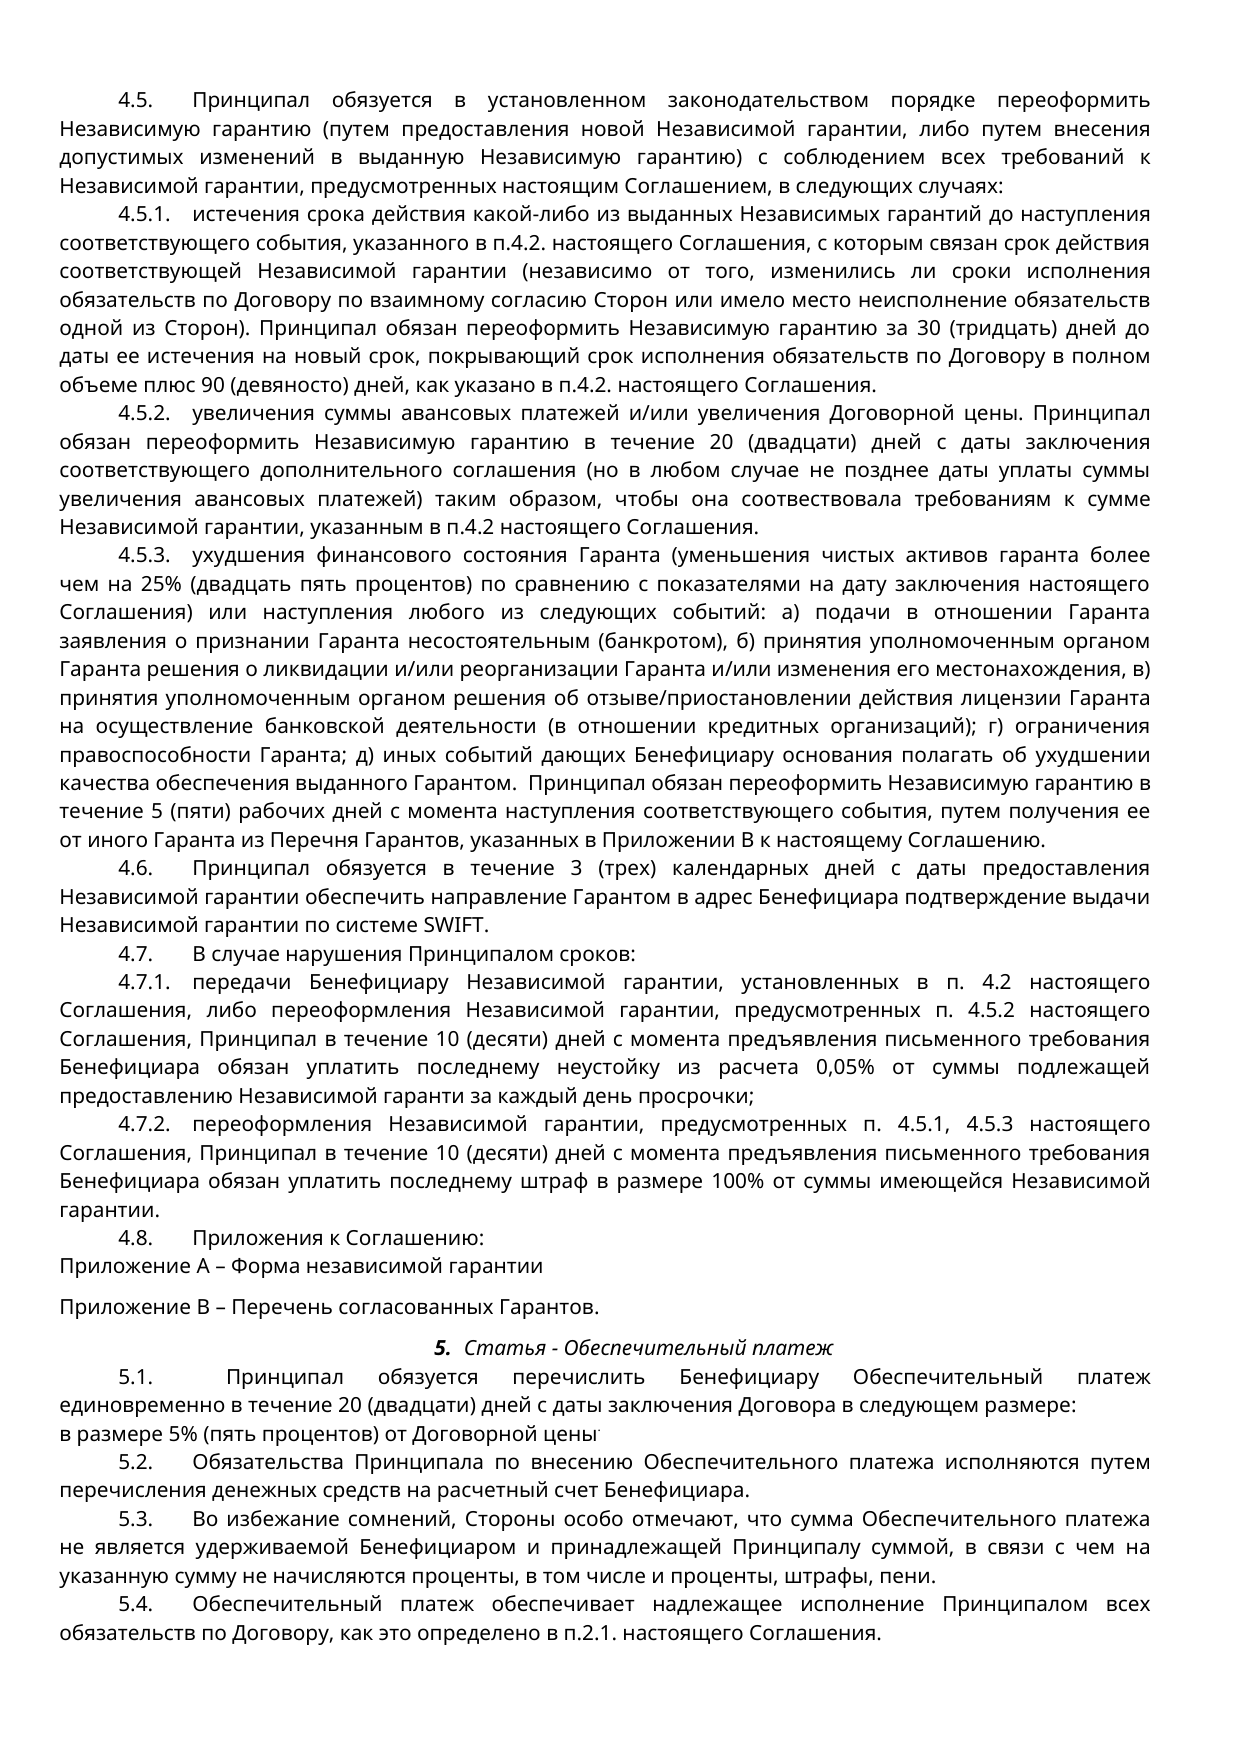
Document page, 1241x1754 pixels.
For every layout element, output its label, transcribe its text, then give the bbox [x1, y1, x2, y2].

list переоформления Независимой гарантии, предусмотренных п. 4.5.1, 4.5.3 настоящего Соглашения, Принципал в течение 10 (десяти) дней с момента предъявления письменного требования Бенефициара обязан уплатить последнему штраф в размере 100% от суммы имеющейся Независимой гарантии. [59, 1109, 1152, 1223]
list Обеспечительный платеж обеспечивает надлежащее исполнение Принципалом всех обязательств по Договору, как это определено в п.2.1. настоящего Соглашения. [59, 1589, 1152, 1646]
list истечения срока действия какой-либо из выданных Независимых гарантий до наступления соответствующего события, указанного в п.4.2. настоящего Соглашения, с которым связан срок действия соответствующей Независимой гарантии (независимо от того, изменились ли сроки исполнения обязательств по Договору по взаимному согласию Сторон или имело место неисполнение обязательств одной из Сторон). Принципал обязан переоформить Независимую гарантию за 30 (тридцать) дней до даты ее истечения на новый срок, покрывающий срок исполнения обязательств по Договору в полном объеме плюс 90 (девяносто) дней, как указано в п.4.2. настоящего Соглашения. [59, 199, 1152, 398]
list В случае нарушения Принципалом сроков: [59, 939, 1152, 967]
text Приложение В – Перечень согласованных Гарантов. [59, 1292, 1152, 1321]
list Обязательства Принципала по внесению Обеспечительного платежа исполняются путем перечисления денежных средств на расчетный счет Бенефициара. [59, 1447, 1152, 1504]
list Принципал обязуется в течение 3 (трех) календарных дней с даты предоставления Независимой гарантии обеспечить направление Гарантом в адрес Бенефициара подтверждение выдачи Независимой гарантии по системе SWIFT. [59, 853, 1152, 939]
list Статья - Обеспечительный платеж [59, 1333, 1152, 1362]
text Приложение А – Форма независимой гарантии [59, 1252, 1152, 1280]
list ухудшения финансового состояния Гаранта (уменьшения чистых активов гаранта более чем на 25% (двадцать пять процентов) по сравнению с показателями на дату заключения настоящего Соглашения) или наступления любого из следующих событий: а) подачи в отношении Гаранта заявления о признании Гаранта несостоятельным (банкротом), б) принятия уполномоченным органом Гаранта решения о ликвидации и/или реорганизации Гаранта и/или изменения его местонахождения, в) принятия уполномоченным органом решения об отзыве/приостановлении действия лицензии Гаранта на осуществление банковской деятельности (в отношении кредитных организаций); г) ограничения правоспособности Гаранта; д) иных событий дающих Бенефициару основания полагать об ухудшении качества обеспечения выданного Гарантом. Принципал обязан переоформить Независимую гарантию в течение 5 (пяти) рабочих дней с момента наступления соответствующего события, путем получения ее от иного Гаранта из Перечня Гарантов, указанных в Приложении В к настоящему Соглашению. [59, 541, 1152, 853]
list увеличения суммы авансовых платежей и/или увеличения Договорной цены. Принципал обязан переоформить Независимую гарантию в течение 20 (двадцати) дней с даты заключения соответствующего дополнительного соглашения (но в любом случае не позднее даты уплаты суммы увеличения авансовых платежей) таким образом, чтобы она соотвествовала требованиям к сумме Независимой гарантии, указанным в п.4.2 настоящего Соглашения. [59, 398, 1152, 541]
list Во избежание сомнений, Стороны особо отмечают, что сумма Обеспечительного платежа не является удерживаемой Бенефициаром и принадлежащей Принципалу суммой, в связи с чем на указанную сумму не начисляются проценты, в том числе и проценты, штрафы, пени. [59, 1504, 1152, 1589]
list Приложения к Соглашению: [59, 1223, 1152, 1252]
list Принципал обязуется в установленном законодательством порядке переоформить Независимую гарантию (путем предоставления новой Независимой гарантии, либо путем внесения допустимых изменений в выданную Независимую гарантию) с соблюдением всех требований к Независимой гарантии, предусмотренных настоящим Соглашением, в следующих случаях: [59, 86, 1152, 199]
text в размере 5% (пять процентов) от Договорной цены. [59, 1419, 1152, 1447]
list Принципал обязуется перечислить Бенефициару Обеспечительный платеж единовременно в течение 20 (двадцати) дней с даты заключения Договора в следующем размере: [59, 1362, 1152, 1419]
list передачи Бенефициару Независимой гарантии, установленных в п. 4.2 настоящего Соглашения, либо переоформления Независимой гарантии, предусмотренных п. 4.5.2 настоящего Соглашения, Принципал в течение 10 (десяти) дней с момента предъявления письменного требования Бенефициара обязан уплатить последнему неустойку из расчета 0,05% от суммы подлежащей предоставлению Независимой гаранти за каждый день просрочки; [59, 967, 1152, 1109]
